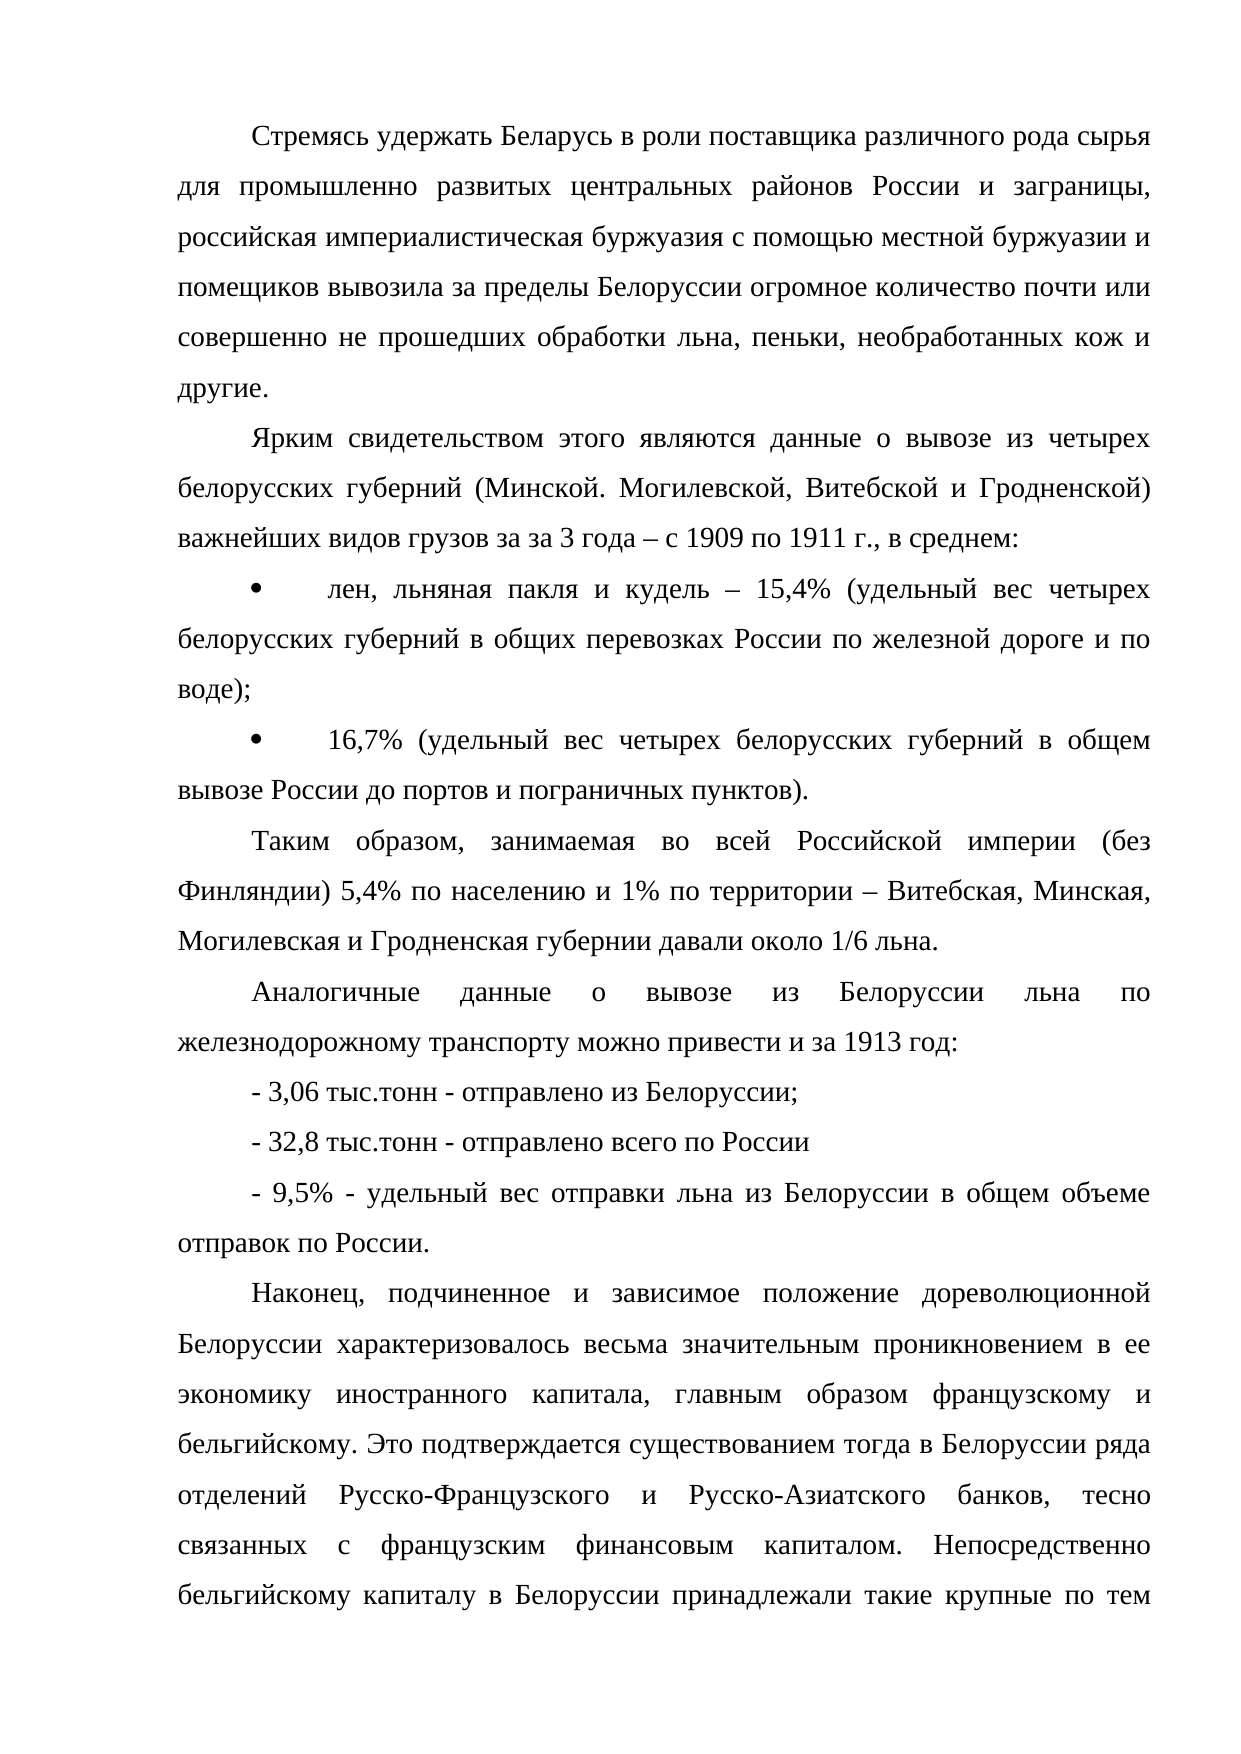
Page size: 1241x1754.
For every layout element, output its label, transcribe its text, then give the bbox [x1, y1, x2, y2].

list лен, льняная пакля и кудель – 15,4% (удельный вес четырех белорусских губерний в общих перевозках России по железной дороге и по воде); [177, 571, 1152, 705]
text Аналогичные данные о вывозе из Белоруссии льна по железнодорожному транспорту можно привести и за 1913 год: [177, 974, 1152, 1057]
text Стремясь удержать Беларусь в роли поставщика различного рода сырья для промышленно развитых центральных районов России и заграницы, российская империалистическая буржуазия с помощью местной буржуазии и помещиков вывозила за пределы Белоруссии огромное количество почти или совершенно не прошедших обработки льна, пеньки, необработанных кож и другие. [177, 118, 1152, 403]
text Таким образом, занимаемая во всей Российской империи (без Финляндии) 5,4% по населению и 1% по территории – Витебская, Минская, Могилевская и Гродненская губернии давали около 1/6 льна. [177, 823, 1152, 957]
text Ярким свидетельством этого являются данные о вывозе из четырех белорусских губерний (Минской. Могилевской, Витебской и Гродненской) важнейших видов грузов за за 3 года – с 1909 по 1911 г., в среднем: [177, 420, 1152, 554]
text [177, 1276, 1152, 1611]
text - 9,5% - удельный вес отправки льна из Белоруссии в общем объеме отправок по России. [177, 1175, 1152, 1259]
list 16,7% (удельный вес четырех белорусских губерний в общем вывозе России до портов и пограничных пунктов). [177, 722, 1152, 806]
text - 3,06 тыс.тонн - отправлено из Белоруссии; [177, 1074, 1152, 1108]
text - 32,8 тыс.тонн - отправлено всего по России [177, 1124, 1152, 1158]
